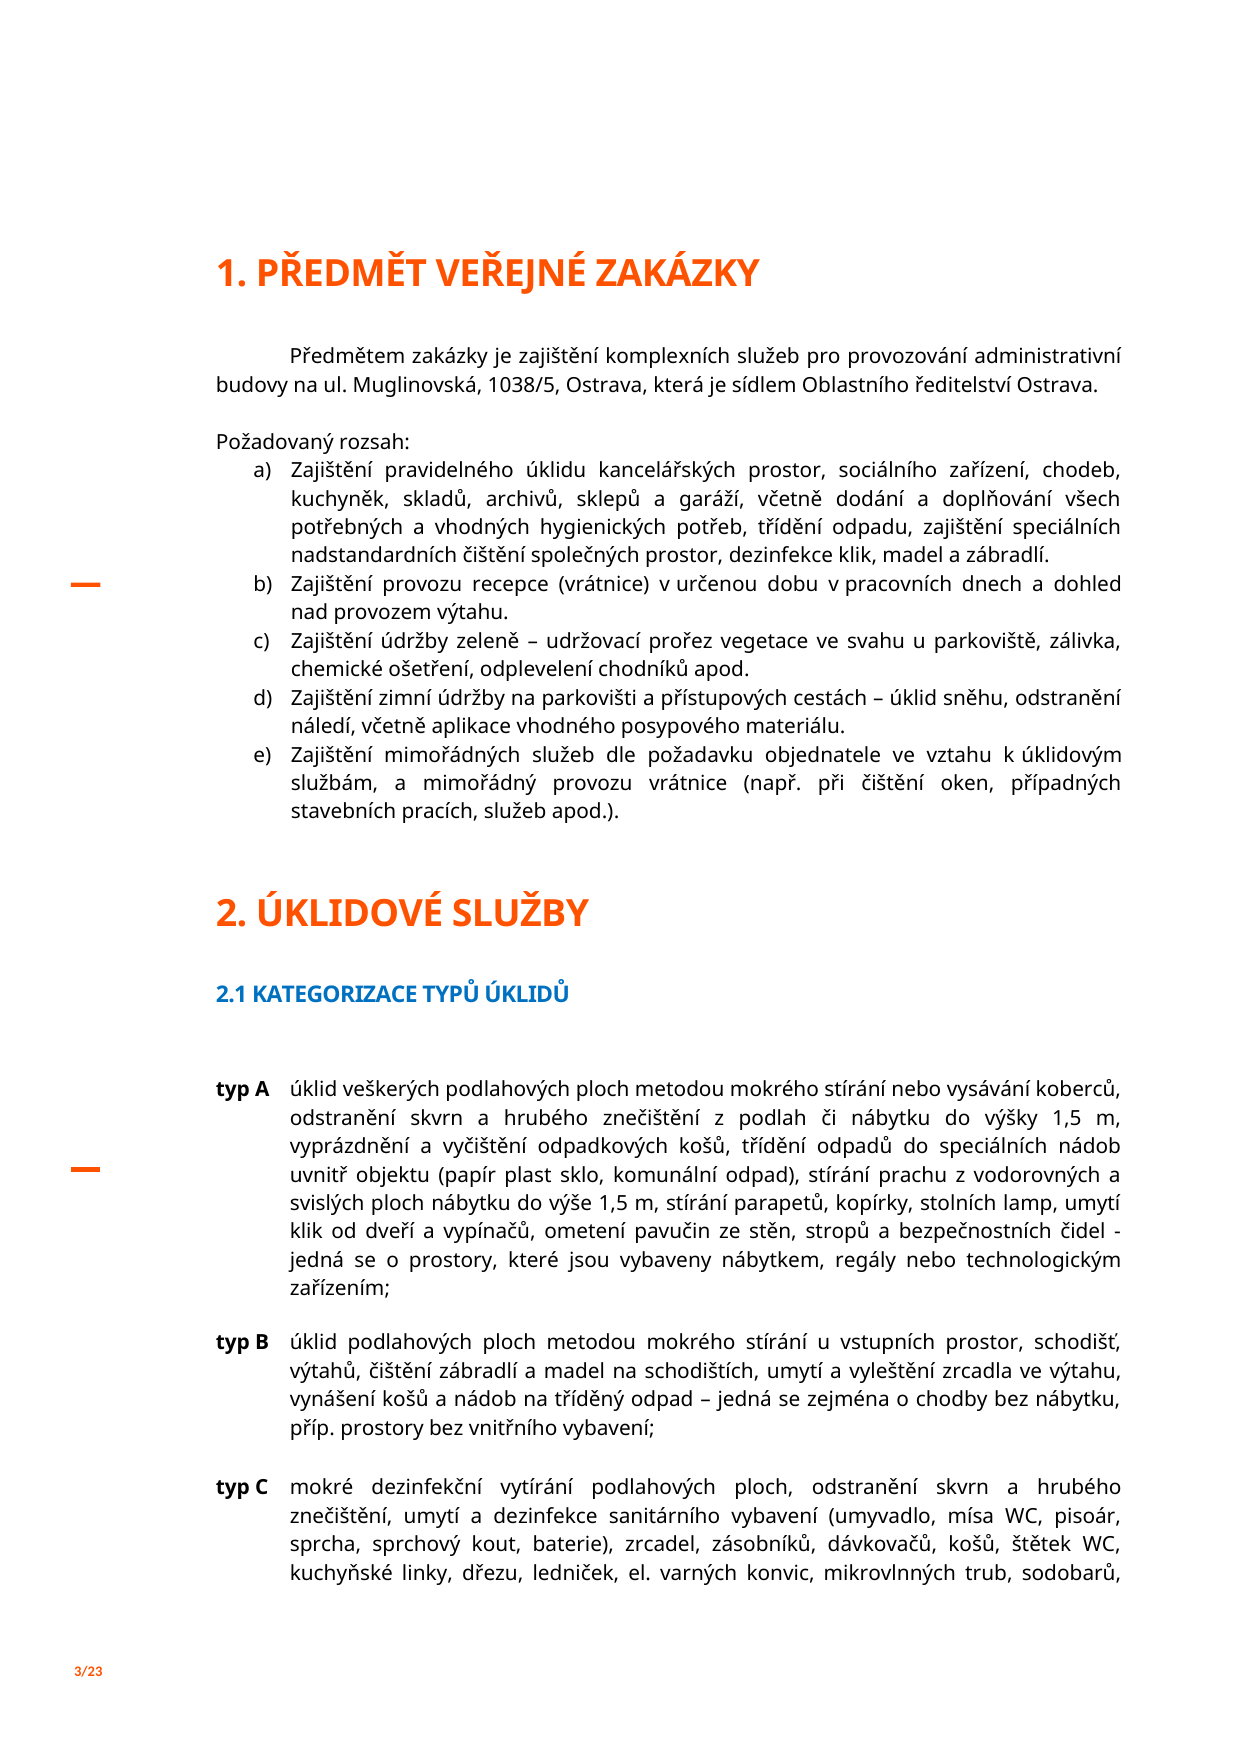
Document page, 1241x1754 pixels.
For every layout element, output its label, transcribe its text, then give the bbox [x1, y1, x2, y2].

subtitle 2.1 KATEGORIZACE TYPŮ ÚKLIDŮ [216, 978, 1122, 1009]
list Zajištění mimořádných služeb dle požadavku objednatele ve vztahu k úklidovým službám, a mimořádný provozu vrátnice (např. při čištění oken, případných stavebních pracích, služeb apod.). [253, 740, 1122, 825]
subtitle 1. PŘEDMĚT VEŘEJNÉ ZAKÁZKY [216, 247, 1122, 298]
list Zajištění pravidelného úklidu kancelářských prostor, sociálního zařízení, chodeb, kuchyněk, skladů, archivů, sklepů a garáží, včetně dodání a doplňování všech potřebných a vhodných hygienických potřeb, třídění odpadu, zajištění speciálních nadstandardních čištění společných prostor, dezinfekce klik, madel a zábradlí. [253, 455, 1122, 569]
text typ B úklid podlahových ploch metodou mokrého stírání u vstupních prostor, schodišť, výtahů, čištění zábradlí a madel na schodištích, umytí a vyleštění zrcadla ve výtahu, vynášení košů a nádob na tříděný odpad – jedná se zejména o chodby bez nábytku, příp. prostory bez vnitřního vybavení; [216, 1327, 1122, 1441]
subtitle 2. ÚKLIDOVÉ SLUŽBY [216, 886, 1122, 937]
list Zajištění zimní údržby na parkovišti a přístupových cestách – úklid sněhu, odstranění náledí, včetně aplikace vhodného posypového materiálu. [253, 683, 1122, 740]
text typ A úklid veškerých podlahových ploch metodou mokrého stírání nebo vysávání koberců, odstranění skvrn a hrubého znečištění z podlah či nábytku do výšky 1,5 m, vyprázdnění a vyčištění odpadkových košů, třídění odpadů do speciálních nádob uvnitř objektu (papír plast sklo, komunální odpad), stírání prachu z vodorovných a svislých ploch nábytku do výše 1,5 m, stírání parapetů, kopírky, stolních lamp, umytí klik od dveří a vypínačů, ometení pavučin ze stěn, stropů a bezpečnostních čidel - jedná se o prostory, které jsou vybaveny nábytkem, regály nebo technologickým zařízením; [216, 1074, 1122, 1302]
text Předmětem zakázky je zajištění komplexních služeb pro provozování administrativní budovy na ul. Muglinovská, 1038/5, Ostrava, která je sídlem Oblastního ředitelství Ostrava. [216, 342, 1122, 398]
text Požadovaný rozsah: [216, 427, 1122, 455]
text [216, 1472, 1122, 1586]
list Zajištění údržby zeleně – udržovací prořez vegetace ve svahu u parkoviště, zálivka, chemické ošetření, odplevelení chodníků apod. [253, 626, 1122, 683]
list Zajištění provozu recepce (vrátnice) v určenou dobu v pracovních dnech a dohled nad provozem výtahu. [253, 569, 1122, 626]
